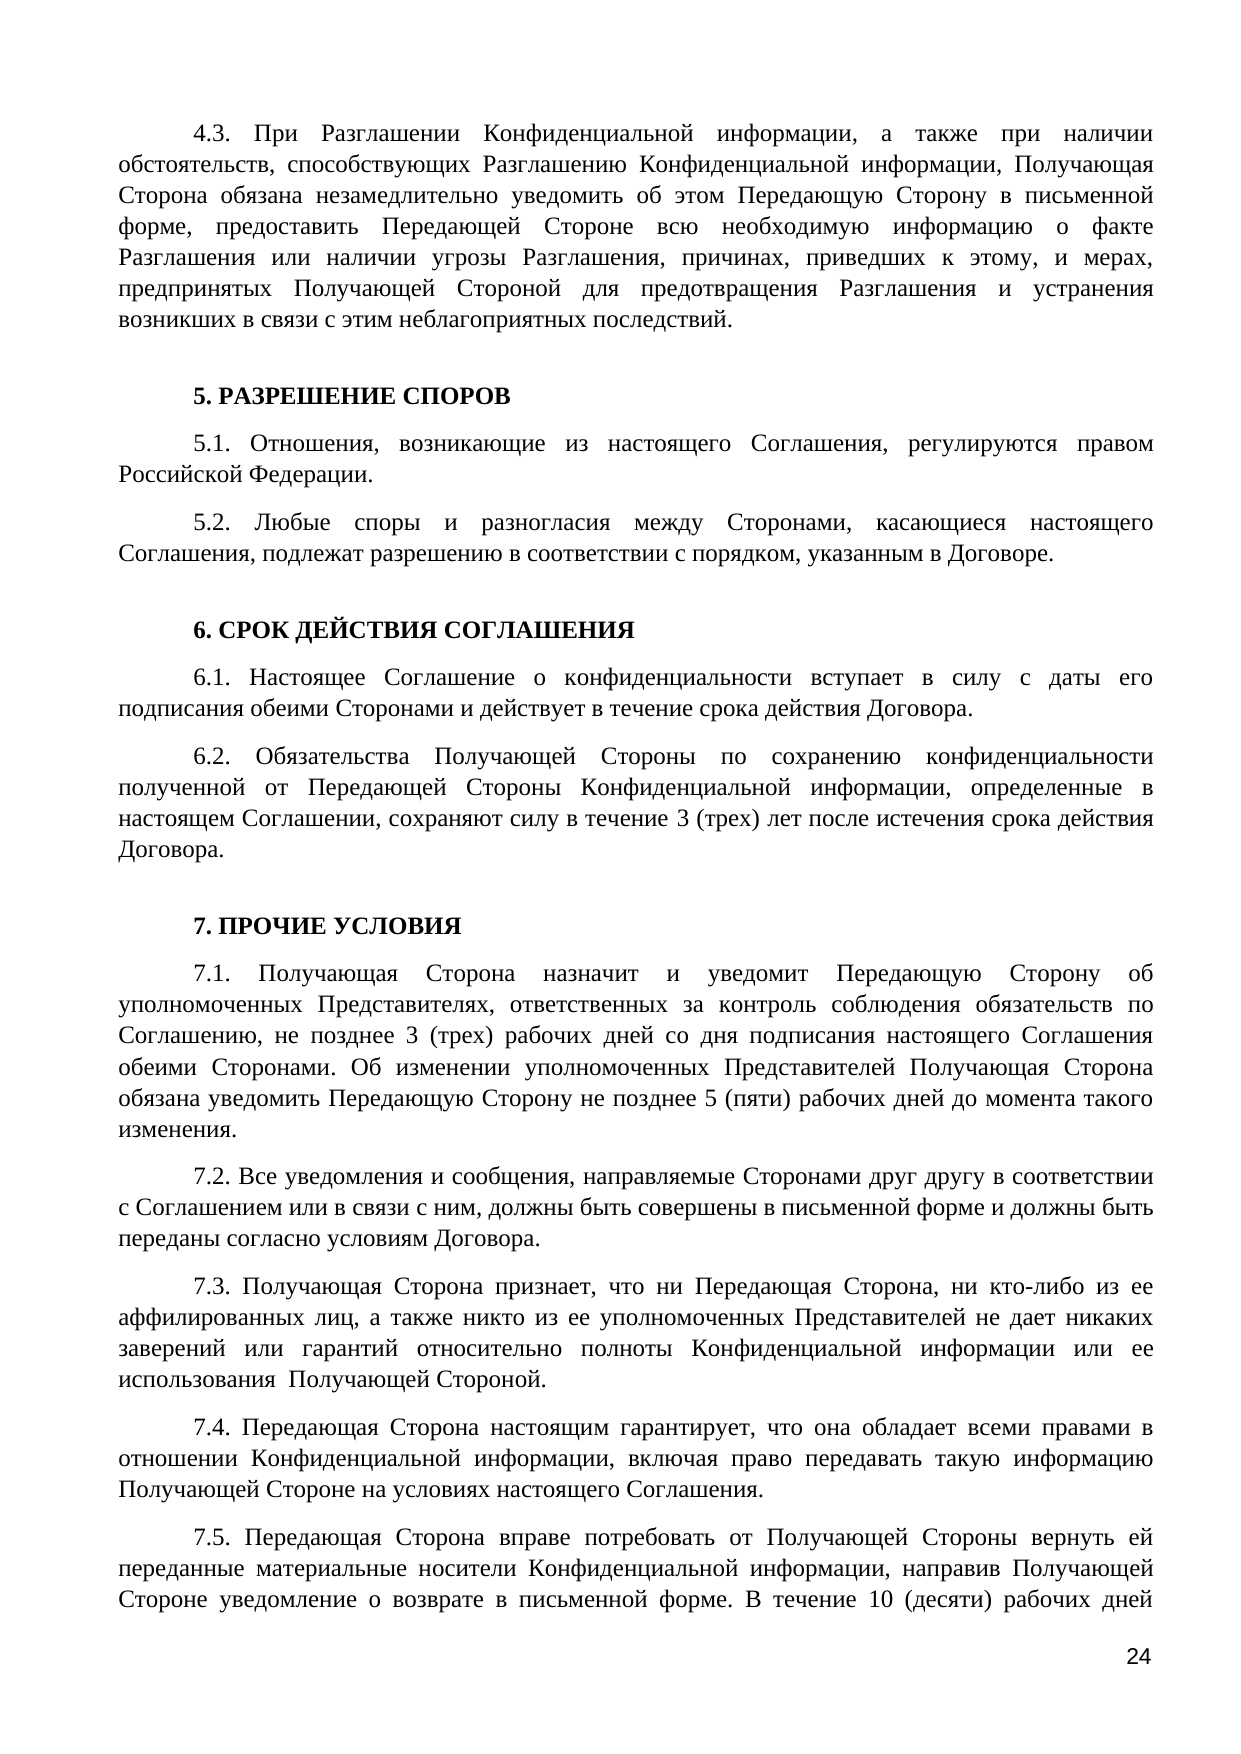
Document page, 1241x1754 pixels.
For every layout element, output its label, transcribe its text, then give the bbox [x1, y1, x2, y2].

text 6.2. Обязательства Получающей Стороны по сохранению конфиденциальности полученной от Передающей Стороны Конфиденциальной информации, определенные в настоящем Соглашении, сохраняют силу в течение 3 (трех) лет после истечения срока действия Договора. [118, 741, 1154, 863]
text 5. РАЗРЕШЕНИЕ СПОРОВ [118, 381, 1154, 409]
text 4.3. При Разглашении Конфиденциальной информации, а также при наличии обстоятельств, способствующих Разглашению Конфиденциальной информации, Получающая Сторона обязана незамедлительно уведомить об этом Передающую Сторону в письменной форме, предоставить Передающей Стороне всю необходимую информацию о факте Разглашения или наличии угрозы Разглашения, причинах, приведших к этому, и мерах, предпринятых Получающей Стороной для предотвращения Разглашения и устранения возникших в связи с этим неблагоприятных последствий. [118, 118, 1154, 333]
text 7.3. Получающая Сторона признает, что ни Передающая Сторона, ни кто-либо из ее аффилированных лиц, а также никто из ее уполномоченных Представителей не дает никаких заверений или гарантий относительно полноты Конфиденциальной информации или ее использования Получающей Стороной. [118, 1271, 1154, 1393]
text 6. СРОК ДЕЙСТВИЯ СОГЛАШЕНИЯ [118, 615, 1154, 643]
text 7.1. Получающая Сторона назначит и уведомит Передающую Сторону об уполномоченных Представителях, ответственных за контроль соблюдения обязательств по Соглашению, не позднее 3 (трех) рабочих дней со дня подписания настоящего Соглашения обеими Сторонами. Об изменении уполномоченных Представителей Получающая Сторона обязана уведомить Передающую Сторону не позднее 5 (пяти) рабочих дней до момента такого изменения. [118, 958, 1154, 1142]
text 5.1. Отношения, возникающие из настоящего Соглашения, регулируются правом Российской Федерации. [118, 428, 1154, 488]
text 7.2. Все уведомления и сообщения, направляемые Сторонами друг другу в соответствии с Соглашением или в связи с ним, должны быть совершены в письменной форме и должны быть переданы согласно условиям Договора. [118, 1161, 1154, 1252]
text 5.2. Любые споры и разногласия между Сторонами, касающиеся настоящего Соглашения, подлежат разрешению в соответствии с порядком, указанным в Договоре. [118, 507, 1154, 567]
text 6.1. Настоящее Соглашение о конфиденциальности вступает в силу с даты его подписания обеими Сторонами и действует в течение срока действия Договора. [118, 662, 1154, 722]
text 7.4. Передающая Сторона настоящим гарантирует, что она обладает всеми правами в отношении Конфиденциальной информации, включая право передавать такую информацию Получающей Стороне на условиях настоящего Соглашения. [118, 1412, 1154, 1503]
text 7. ПРОЧИЕ УСЛОВИЯ [118, 911, 1154, 939]
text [118, 1522, 1154, 1613]
